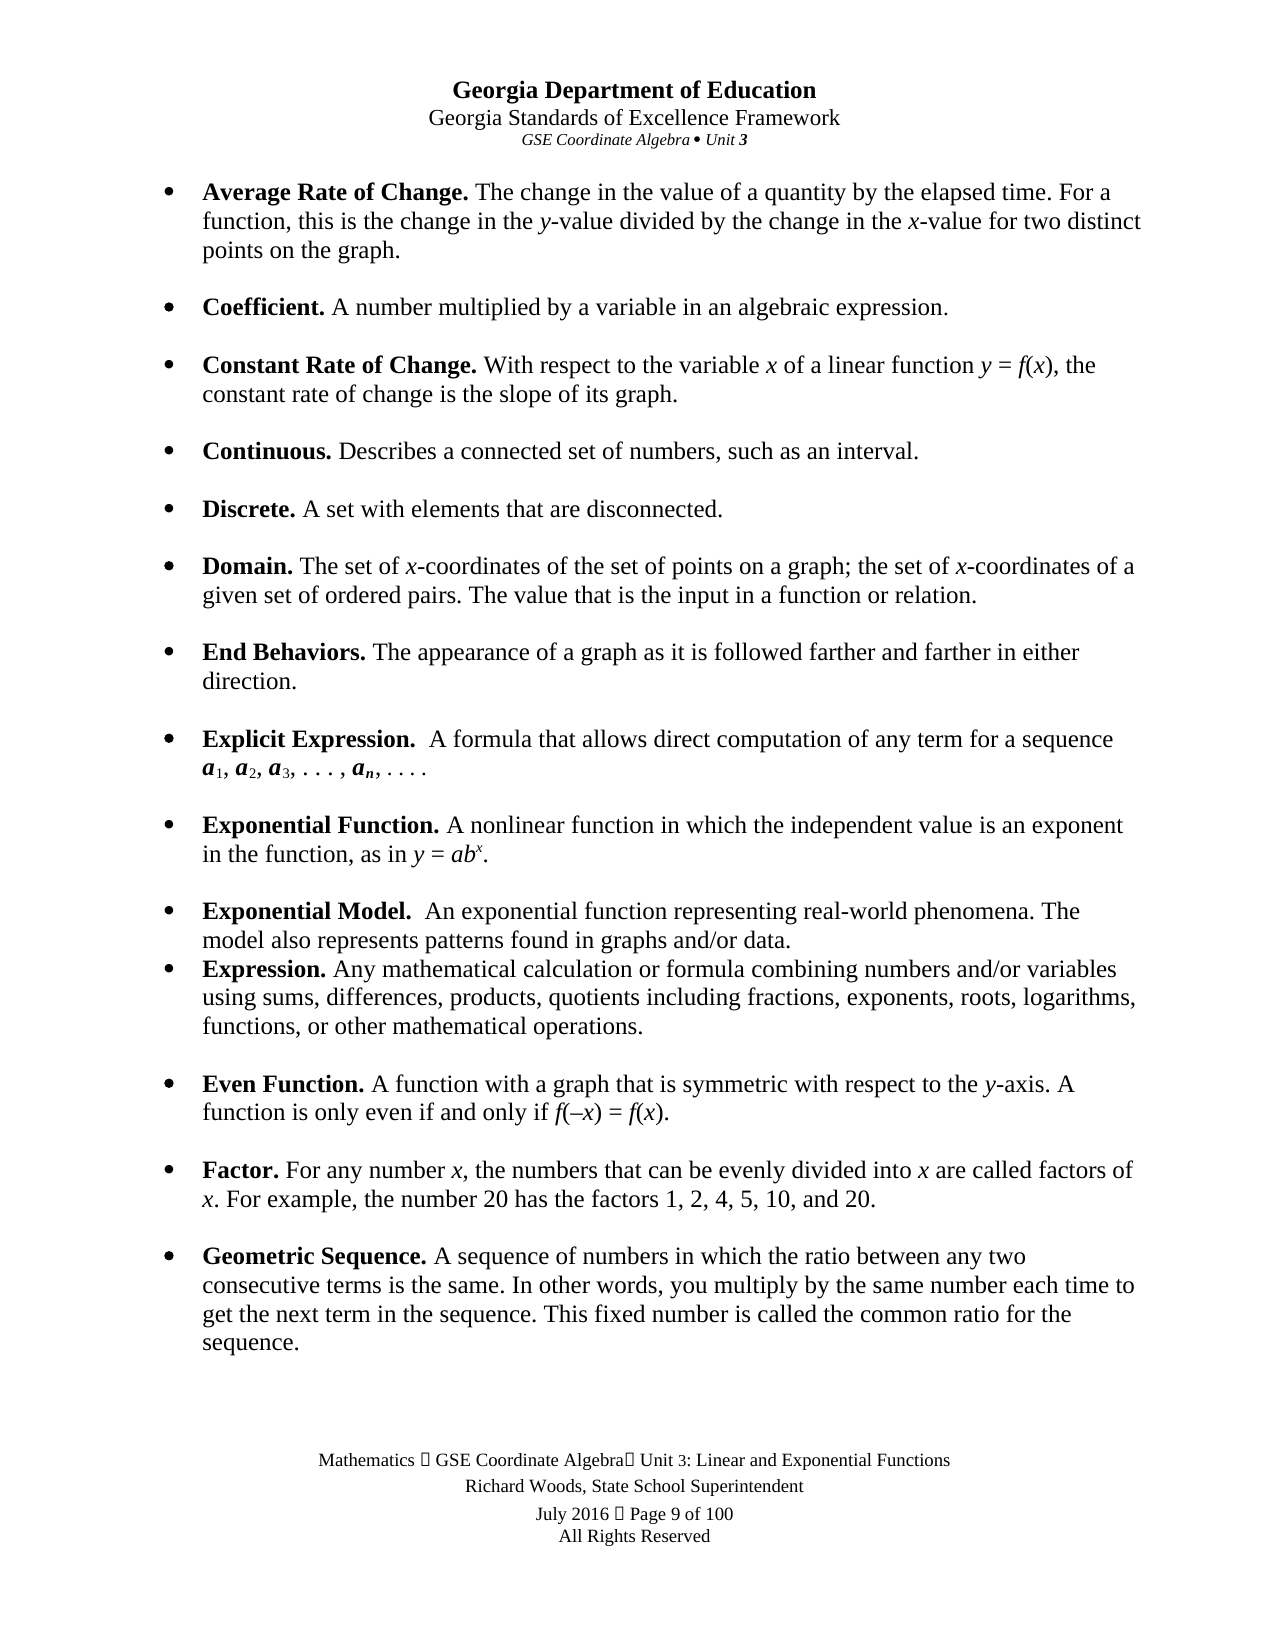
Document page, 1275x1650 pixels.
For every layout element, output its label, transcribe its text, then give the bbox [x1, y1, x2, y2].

list Discrete. A set with elements that are disconnected. [164, 494, 1142, 522]
list Exponential Function. A nonlinear function in which the independent value is an exponent in the function, as in y = abx. [164, 810, 1142, 867]
list Continuous. Describes a connected set of numbers, such as an interval. [164, 436, 1142, 465]
list Coefficient. A number multiplied by a variable in an algebraic expression. [164, 292, 1142, 321]
list Explicit Expression. A formula that allows direct computation of any term for a sequence a1, a2, a3, . . . , an, . . . . [164, 724, 1142, 781]
list Even Function. A function with a graph that is symmetric with respect to the y-axis. A function is only even if and only if f(–x) = f(x). [164, 1069, 1142, 1126]
list Average Rate of Change. The change in the value of a quantity by the elapsed time. For a function, this is the change in the y-value divided by the change in the x-value for two distinct points on the graph. [164, 177, 1142, 264]
list Geometric Sequence. A sequence of numbers in which the ratio between any two consecutive terms is the same. In other words, you multiply by the same number each time to get the next term in the sequence. This fixed number is called the common ratio for the sequence. [164, 1241, 1142, 1356]
list Constant Rate of Change. With respect to the variable x of a linear function y = f(x), the constant rate of change is the slope of its graph. [164, 350, 1142, 407]
list Expression. Any mathematical calculation or formula combining numbers and/or variables using sums, differences, products, quotients including fractions, exponents, roots, logarithms, functions, or other mathematical operations. [164, 954, 1142, 1040]
list End Behaviors. The appearance of a graph as it is followed farther and farther in either direction. [164, 637, 1142, 695]
list Factor. For any number x, the numbers that can be evenly divided into x are called factors of x. For example, the number 20 has the factors 1, 2, 4, 5, 10, and 20. [164, 1155, 1142, 1212]
list Domain. The set of x-coordinates of the set of points on a graph; the set of x-coordinates of a given set of ordered pairs. The value that is the input in a function or relation. [164, 551, 1142, 609]
list Exponential Model. An exponential function representing real-world phenomena. The model also represents patterns found in graphs and/or data. [164, 896, 1142, 954]
